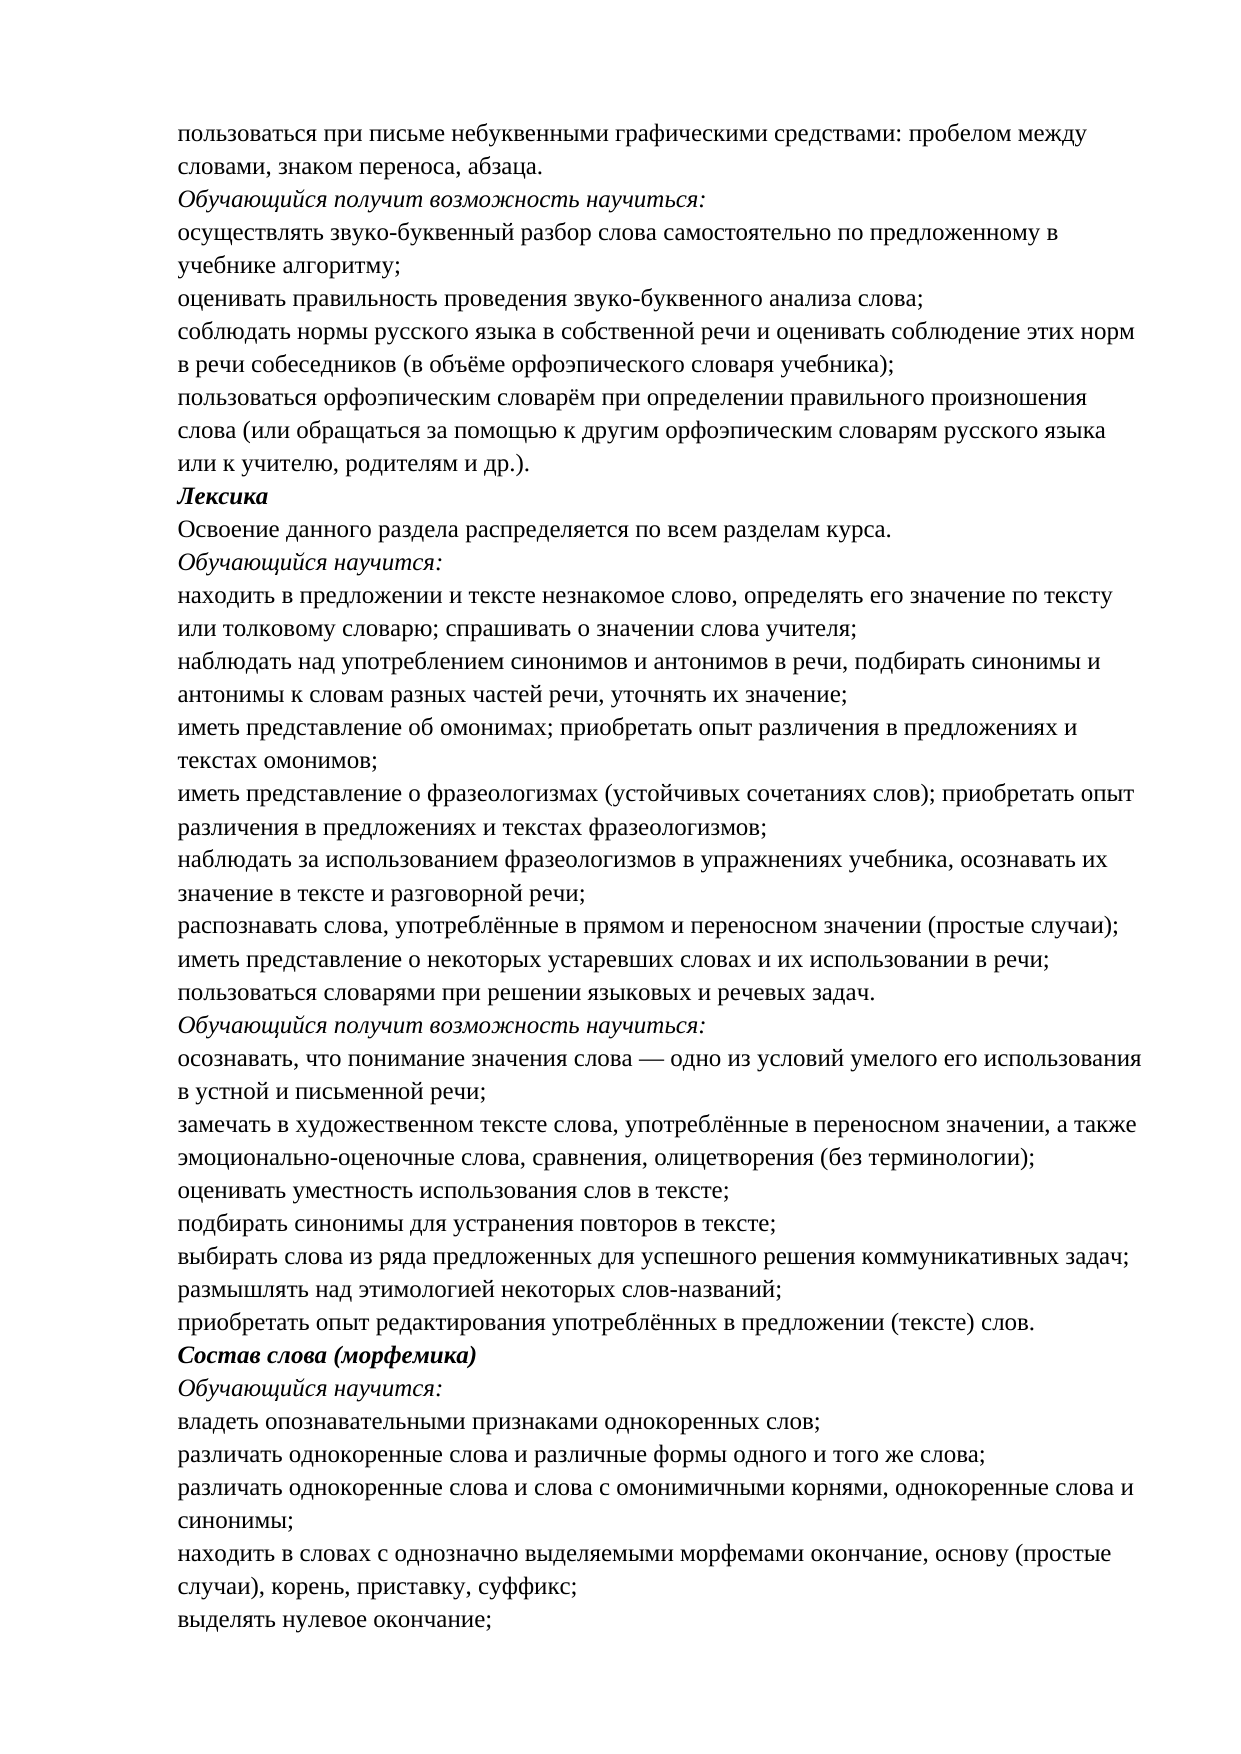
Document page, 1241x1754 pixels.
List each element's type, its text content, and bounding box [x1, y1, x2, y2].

text размышлять над этимологией некоторых слов-названий; [177, 1274, 1152, 1303]
text оценивать уместность использования слов в тексте; [177, 1175, 1152, 1203]
text владеть опознавательными признаками однокоренных слов; [177, 1406, 1152, 1435]
text находить в предложении и тексте незнакомое слово, определять его значение по тексту или толковому словарю; спрашивать о значении слова учителя; [177, 580, 1152, 642]
text приобретать опыт редактирования употреблённых в предложении (тексте) слов. [177, 1307, 1152, 1336]
text пользоваться при письме небуквенными графическими средствами: пробелом между словами, знаком переноса, абзаца. [177, 118, 1152, 180]
text подбирать синонимы для устранения повторов в тексте; [177, 1208, 1152, 1237]
text соблюдать нормы русского языка в собственной речи и оценивать соблюдение этих норм в речи собеседников (в объёме орфоэпического словаря учебника); [177, 316, 1152, 378]
text Обучающийся получит возможность научиться: [177, 1010, 1152, 1038]
text Лексика [177, 481, 1152, 510]
text Состав слова (морфемика) [177, 1340, 1152, 1369]
text иметь представление о некоторых устаревших словах и их использовании в речи; [177, 944, 1152, 972]
text Освоение данного раздела распределяется по всем разделам курса. [177, 514, 1152, 543]
text Обучающийся научится: [177, 1373, 1152, 1402]
text замечать в художественном тексте слова, употреблённые в переносном значении, а также эмоционально-оценочные слова, сравнения, олицетворения (без терминологии); [177, 1109, 1152, 1171]
text Обучающийся получит возможность научиться: [177, 184, 1152, 213]
text осознавать, что понимание значения слова — одно из условий умелого его использования в устной и письменной речи; [177, 1043, 1152, 1104]
text различать однокоренные слова и различные формы одного и того же слова; [177, 1439, 1152, 1468]
text оценивать правильность проведения звуко-буквенного анализа слова; [177, 283, 1152, 312]
text распознавать слова, употреблённые в прямом и переносном значении (простые случаи); [177, 911, 1152, 939]
text иметь представление о фразеологизмах (устойчивых сочетаниях слов); приобретать опыт различения в предложениях и текстах фразеологизмов; [177, 778, 1152, 840]
text находить в словах с однозначно выделяемыми морфемами окончание, основу (простые случаи), корень, приставку, суффикс; [177, 1538, 1152, 1600]
text пользоваться орфоэпическим словарём при определении правильного произношения слова (или обращаться за помощью к другим орфоэпическим словарям русского языка или к учителю, родителям и др.). [177, 382, 1152, 477]
text выделять нулевое окончание; [177, 1604, 1152, 1633]
text наблюдать за использованием фразеологизмов в упражнениях учебника, осознавать их значение в тексте и разговорной речи; [177, 844, 1152, 906]
text пользоваться словарями при решении языковых и речевых задач. [177, 977, 1152, 1005]
text иметь представление об омонимах; приобретать опыт различения в предложениях и текстах омонимов; [177, 712, 1152, 774]
text различать однокоренные слова и слова с омонимичными корнями, однокоренные слова и синонимы; [177, 1472, 1152, 1534]
text осуществлять звуко-буквенный разбор слова самостоятельно по предложенному в учебнике алгоритму; [177, 217, 1152, 279]
text Обучающийся научится: [177, 547, 1152, 576]
text наблюдать над употреблением синонимов и антонимов в речи, подбирать синонимы и антонимы к словам разных частей речи, уточнять их значение; [177, 646, 1152, 708]
text выбирать слова из ряда предложенных для успешного решения коммуникативных задач; [177, 1241, 1152, 1269]
